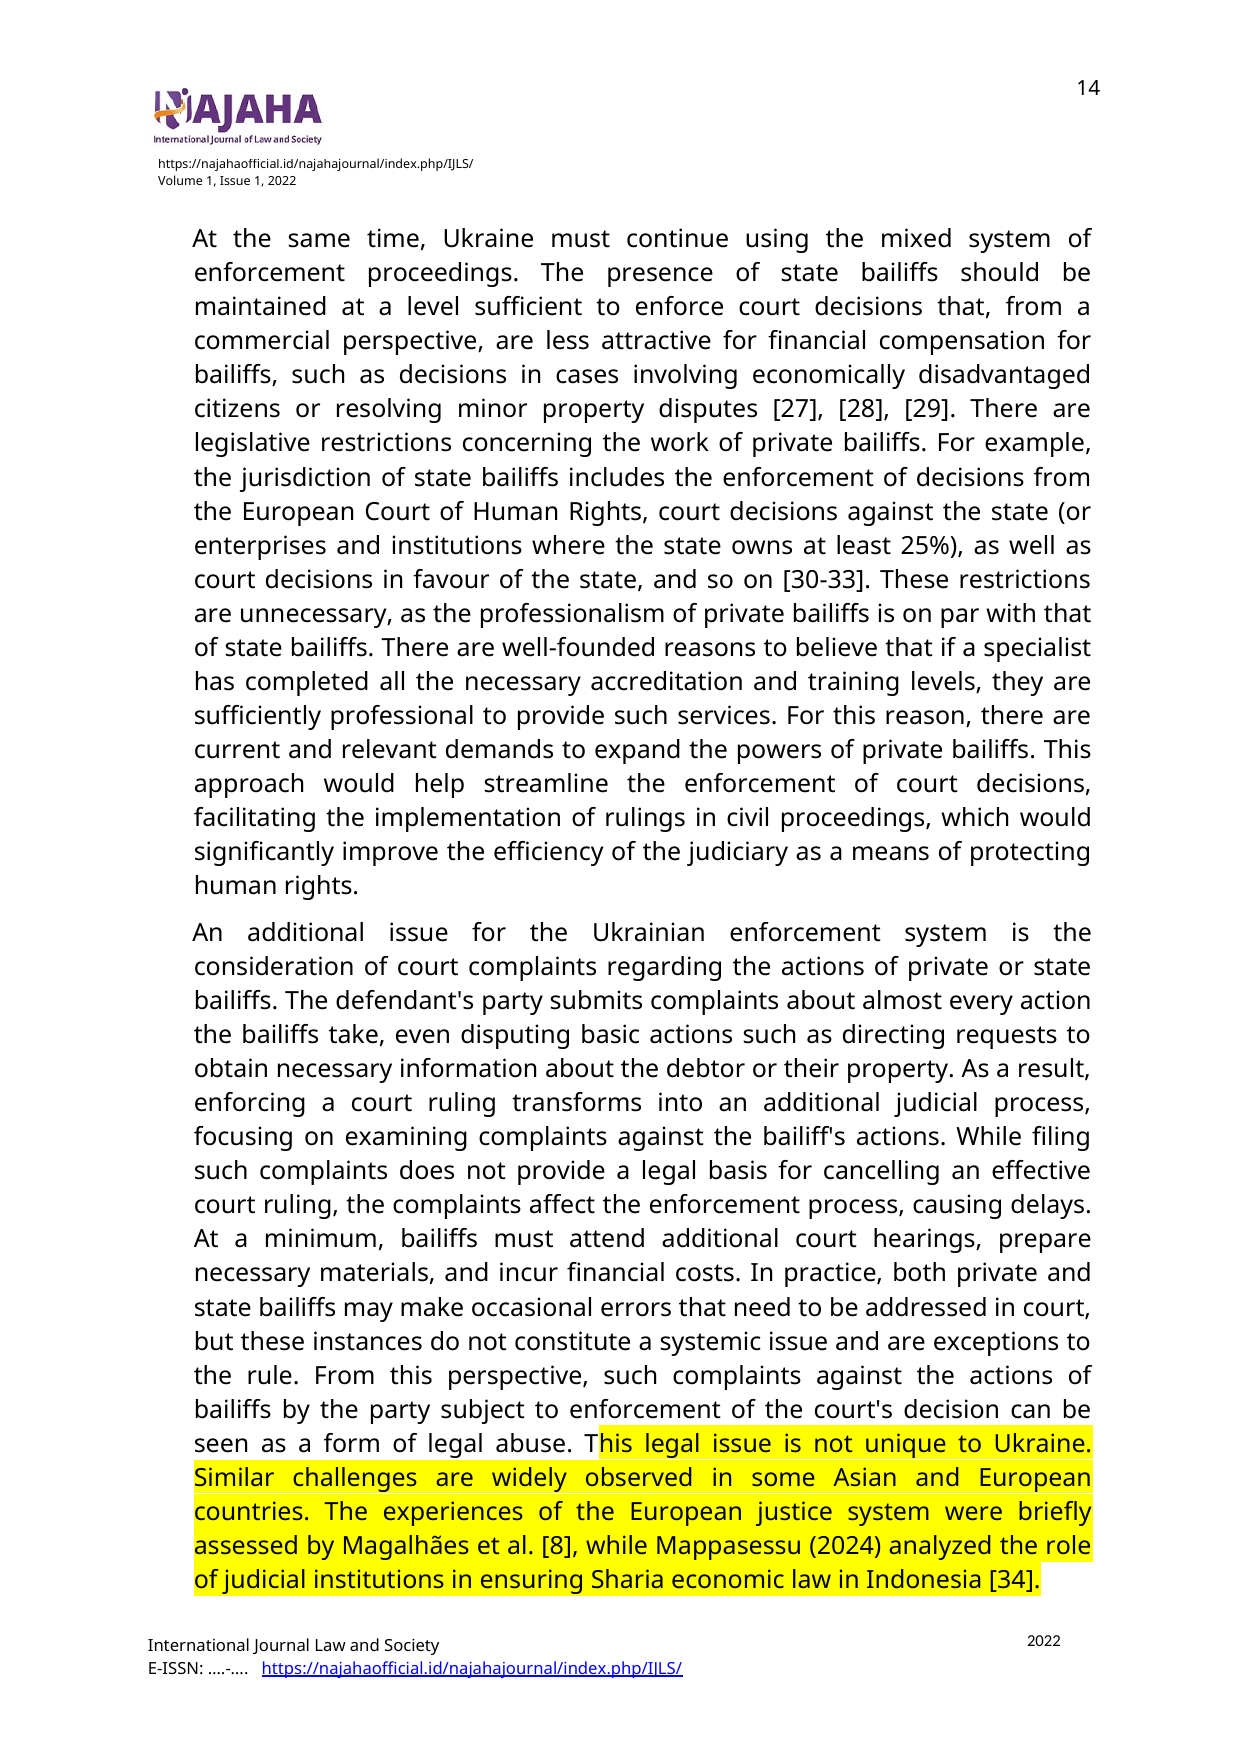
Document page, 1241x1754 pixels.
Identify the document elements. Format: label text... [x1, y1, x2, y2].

text An additional issue for the Ukrainian enforcement system is the consideration of court complaints regarding the actions of private or state bailiffs. The defendant's party submits complaints about almost every action the bailiffs take, even disputing basic actions such as directing requests to obtain necessary information about the debtor or their property. As a result, enforcing a court ruling transforms into an additional judicial process, focusing on examining complaints against the bailiff's actions. While filing such complaints does not provide a legal basis for cancelling an effective court ruling, the complaints affect the enforcement process, causing delays. At a minimum, bailiffs must attend additional court hearings, prepare necessary materials, and incur financial costs. In practice, both private and state bailiffs may make occasional errors that need to be addressed in court, but these instances do not constitute a systemic issue and are exceptions to the rule. From this perspective, such complaints against the actions of bailiffs by the party subject to enforcement of the court's decision can be seen as a form of legal abuse. This legal issue is not unique to Ukraine. Similar challenges are widely observed in some Asian and European countries. The experiences of the European justice system were briefly assessed by Magalhães et al. [8], while Mappasessu (2024) analyzed the role of judicial institutions in ensuring Sharia economic law in Indonesia [34]. [192, 914, 1093, 1596]
picture [147, 75, 327, 159]
text At the same time, Ukraine must continue using the mixed system of enforcement proceedings. The presence of state bailiffs should be maintained at a level sufficient to enforce court decisions that, from a commercial perspective, are less attractive for financial compensation for bailiffs, such as decisions in cases involving economically disadvantaged citizens or resolving minor property disputes [27], [28], [29]. There are legislative restrictions concerning the work of private bailiffs. For example, the jurisdiction of state bailiffs includes the enforcement of decisions from the European Court of Human Rights, court decisions against the state (or enterprises and institutions where the state owns at least 25%), as well as court decisions in favour of the state, and so on [30-33]. These restrictions are unnecessary, as the professionalism of private bailiffs is on par with that of state bailiffs. There are well-founded reasons to believe that if a specialist has completed all the necessary accreditation and training levels, they are sufficiently professional to provide such services. For this reason, there are current and relevant demands to expand the powers of private bailiffs. This approach would help streamline the enforcement of court decisions, facilitating the implementation of rulings in civil proceedings, which would significantly improve the efficiency of the judiciary as a means of protecting human rights. [192, 221, 1093, 902]
